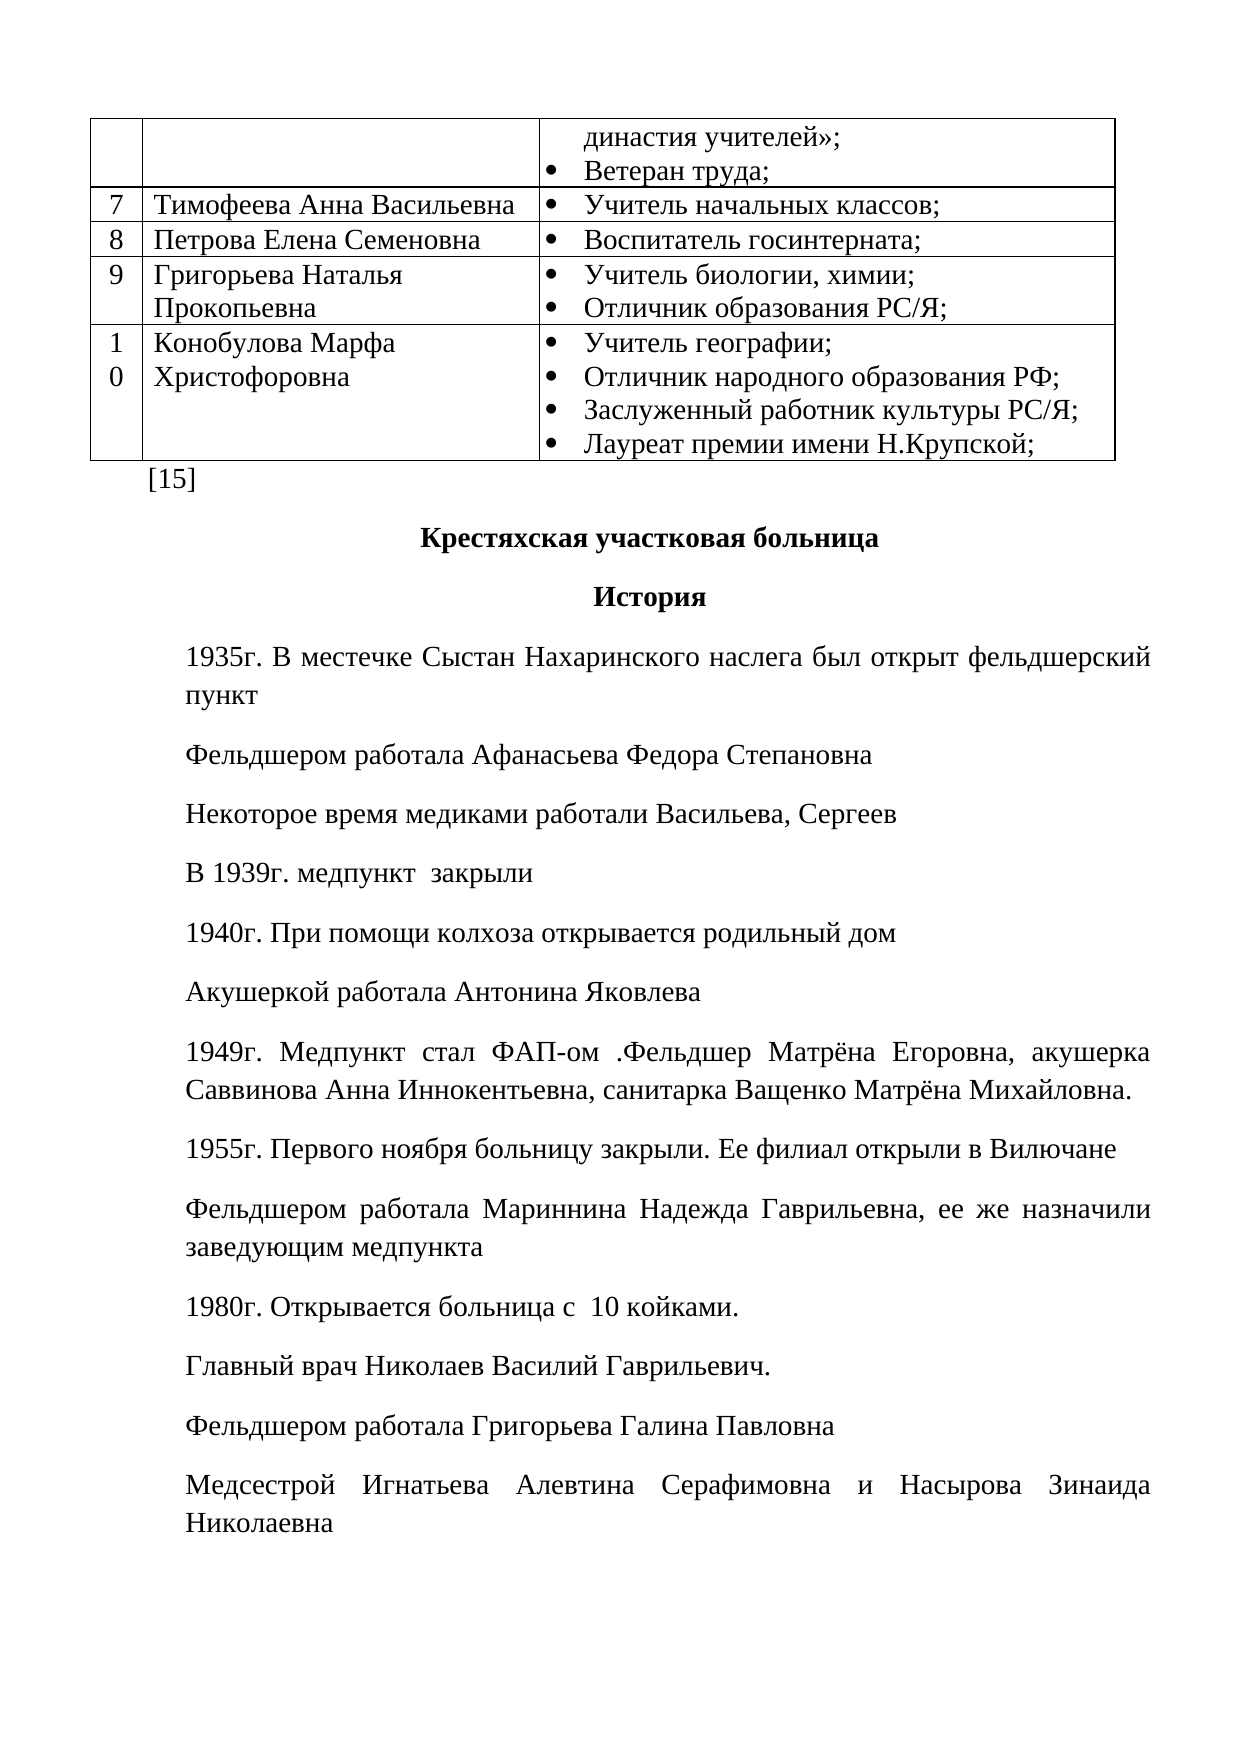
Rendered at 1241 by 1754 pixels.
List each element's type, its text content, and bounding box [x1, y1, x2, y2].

table_cell 7 [91, 188, 142, 221]
text [15] [148, 461, 1152, 494]
table_cell 8 [91, 222, 142, 256]
table_cell Учитель начальных классов; [540, 188, 1114, 221]
text 1940г. При помощи колхоза открывается родильный дом [185, 915, 1152, 948]
text Главный врач Николаев Василий Гаврильевич. [185, 1348, 1152, 1382]
text История [148, 579, 1152, 613]
table_cell Григорьева Наталья Прокопьевна [143, 257, 539, 324]
text 1955г. Первого ноября больницу закрыли. Ее филиал открыли в Вилючане [185, 1132, 1152, 1165]
text Медсестрой Игнатьева Алевтина Серафимовна и Насырова Зинаида Николаевна [185, 1467, 1152, 1539]
text 1949г. Медпункт стал ФАП-ом .Фельдшер Матрёна Егоровна, акушерка Саввинова Анна Иннокентьевна, санитарка Ващенко Матрёна Михайловна. [185, 1034, 1152, 1106]
text Акушеркой работала Антонина Яковлева [185, 974, 1152, 1008]
table_cell Тимофеева Анна Васильевна [143, 188, 539, 221]
table_cell 10 [91, 325, 142, 460]
table_cell 9 [91, 257, 142, 324]
text Некоторое время медиками работали Васильева, Сергеев [185, 796, 1152, 830]
table_cell Конобулова Марфа Христофоровна [143, 325, 539, 460]
table_cell Учитель биологии, химии; Отличник образования РС/Я; [540, 257, 1114, 324]
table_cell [540, 119, 1114, 186]
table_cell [143, 119, 539, 186]
text 1935г. В местечке Сыстан Нахаринского наслега был открыт фельдшерский пункт [185, 639, 1152, 711]
text 1980г. Открывается больница с 10 койками. [185, 1289, 1152, 1322]
text Фельдшером работала Афанасьева Федора Степановна [185, 737, 1152, 770]
table_cell Воспитатель госинтерната; [540, 222, 1114, 256]
table_cell 6 [91, 119, 142, 186]
table_cell Учитель географии; Отличник народного образования РФ; Заслуженный работник культуры РС/Я; Лауреат премии имени Н.Крупской; [540, 325, 1114, 460]
text Фельдшером работала Григорьева Галина Павловна [185, 1408, 1152, 1441]
text Фельдшером работала Мариннина Надежда Гаврильевна, ее же назначили заведующим медпункта [185, 1191, 1152, 1263]
text В 1939г. медпункт закрыли [185, 856, 1152, 889]
table_cell Петрова Елена Семеновна [143, 222, 539, 256]
text Крестяхская участковая больница [148, 520, 1152, 554]
